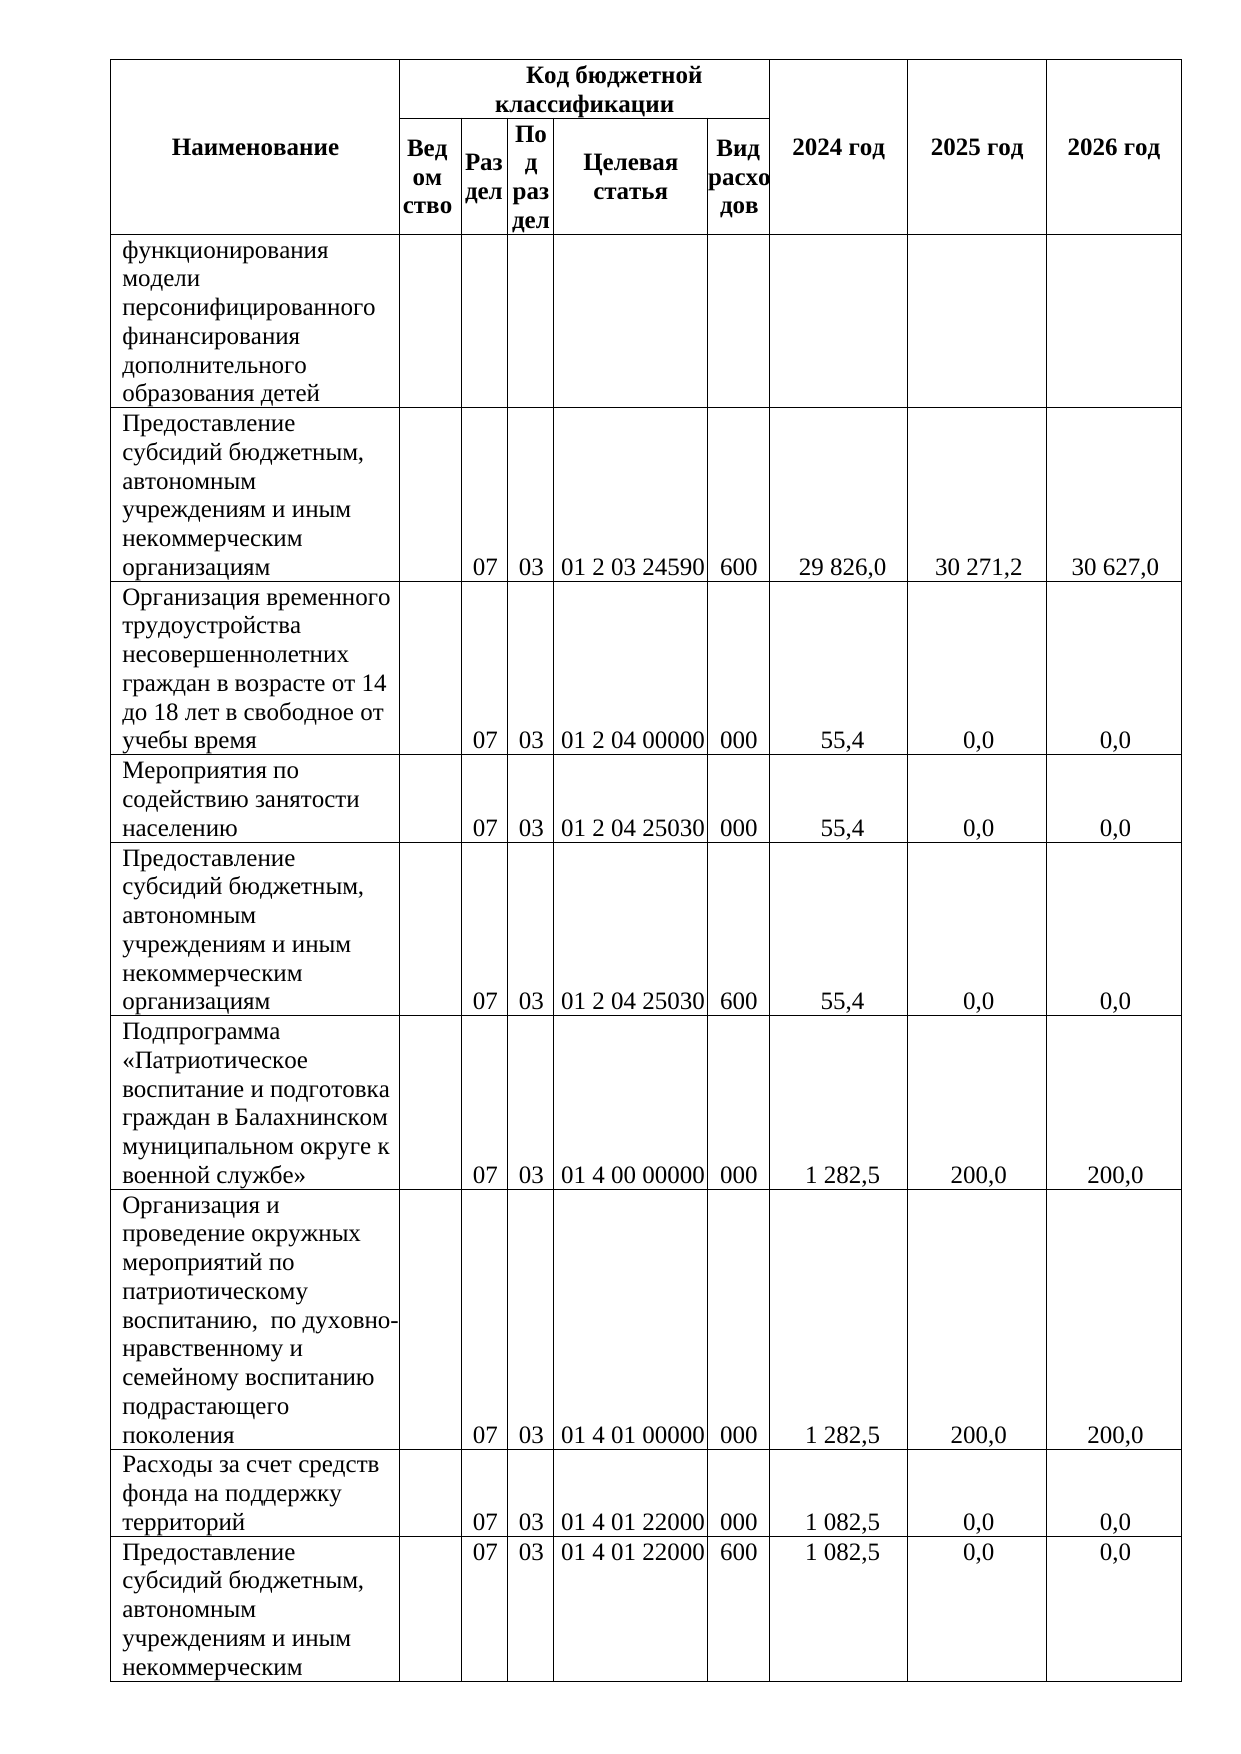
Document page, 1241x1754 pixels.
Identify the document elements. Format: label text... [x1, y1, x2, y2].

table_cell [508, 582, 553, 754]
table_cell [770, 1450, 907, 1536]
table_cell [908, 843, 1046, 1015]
table_cell Ведом ство [400, 119, 461, 234]
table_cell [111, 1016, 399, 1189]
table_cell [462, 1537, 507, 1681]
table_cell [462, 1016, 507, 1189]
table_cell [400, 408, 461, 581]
table_cell Под раз дел [508, 119, 553, 234]
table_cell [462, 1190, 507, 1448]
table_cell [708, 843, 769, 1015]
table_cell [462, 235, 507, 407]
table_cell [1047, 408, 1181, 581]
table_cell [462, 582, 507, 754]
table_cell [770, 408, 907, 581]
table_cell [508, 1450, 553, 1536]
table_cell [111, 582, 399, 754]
table_cell Раз дел [462, 119, 507, 234]
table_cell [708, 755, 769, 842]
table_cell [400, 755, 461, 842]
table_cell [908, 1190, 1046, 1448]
table_header 2024 год [770, 60, 907, 234]
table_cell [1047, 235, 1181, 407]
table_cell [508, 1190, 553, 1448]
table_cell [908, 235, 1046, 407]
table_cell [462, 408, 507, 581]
table_header Наименование [111, 60, 399, 234]
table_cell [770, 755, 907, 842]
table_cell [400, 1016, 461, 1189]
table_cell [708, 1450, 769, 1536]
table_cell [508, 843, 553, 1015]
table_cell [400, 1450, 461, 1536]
table_cell Целевая статья [554, 119, 707, 234]
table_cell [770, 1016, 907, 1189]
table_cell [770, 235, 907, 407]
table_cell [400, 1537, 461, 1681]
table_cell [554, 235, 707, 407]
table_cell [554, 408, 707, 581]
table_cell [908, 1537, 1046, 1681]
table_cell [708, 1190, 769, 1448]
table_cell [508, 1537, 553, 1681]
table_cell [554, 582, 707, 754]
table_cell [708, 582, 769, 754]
table_header 2026 год [1047, 60, 1181, 234]
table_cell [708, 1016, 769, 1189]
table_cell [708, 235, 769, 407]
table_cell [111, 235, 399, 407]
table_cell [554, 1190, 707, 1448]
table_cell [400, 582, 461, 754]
table_cell Вид расходов [708, 119, 769, 234]
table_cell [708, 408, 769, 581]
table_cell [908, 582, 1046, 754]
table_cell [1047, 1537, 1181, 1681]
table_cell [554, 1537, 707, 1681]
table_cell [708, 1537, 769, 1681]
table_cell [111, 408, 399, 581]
table_header Код бюджетной классификации [400, 60, 769, 118]
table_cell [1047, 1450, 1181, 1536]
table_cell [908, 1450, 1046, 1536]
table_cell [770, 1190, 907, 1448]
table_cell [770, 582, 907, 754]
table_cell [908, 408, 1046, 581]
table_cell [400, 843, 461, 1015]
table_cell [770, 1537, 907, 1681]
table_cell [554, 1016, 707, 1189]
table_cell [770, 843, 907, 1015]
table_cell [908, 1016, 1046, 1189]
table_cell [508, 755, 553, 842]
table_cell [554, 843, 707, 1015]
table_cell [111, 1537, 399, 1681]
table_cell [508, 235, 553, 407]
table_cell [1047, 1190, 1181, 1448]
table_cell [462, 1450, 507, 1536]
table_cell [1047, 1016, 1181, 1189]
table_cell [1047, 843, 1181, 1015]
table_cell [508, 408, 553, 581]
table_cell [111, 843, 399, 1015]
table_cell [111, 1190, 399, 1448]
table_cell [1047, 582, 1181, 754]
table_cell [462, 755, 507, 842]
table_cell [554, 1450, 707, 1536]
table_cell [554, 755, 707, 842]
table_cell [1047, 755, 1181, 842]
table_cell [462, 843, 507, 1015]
table_header 2025 год [908, 60, 1046, 234]
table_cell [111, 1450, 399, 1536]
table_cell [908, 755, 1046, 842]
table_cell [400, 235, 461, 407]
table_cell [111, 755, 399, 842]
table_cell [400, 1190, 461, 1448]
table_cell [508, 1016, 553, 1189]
